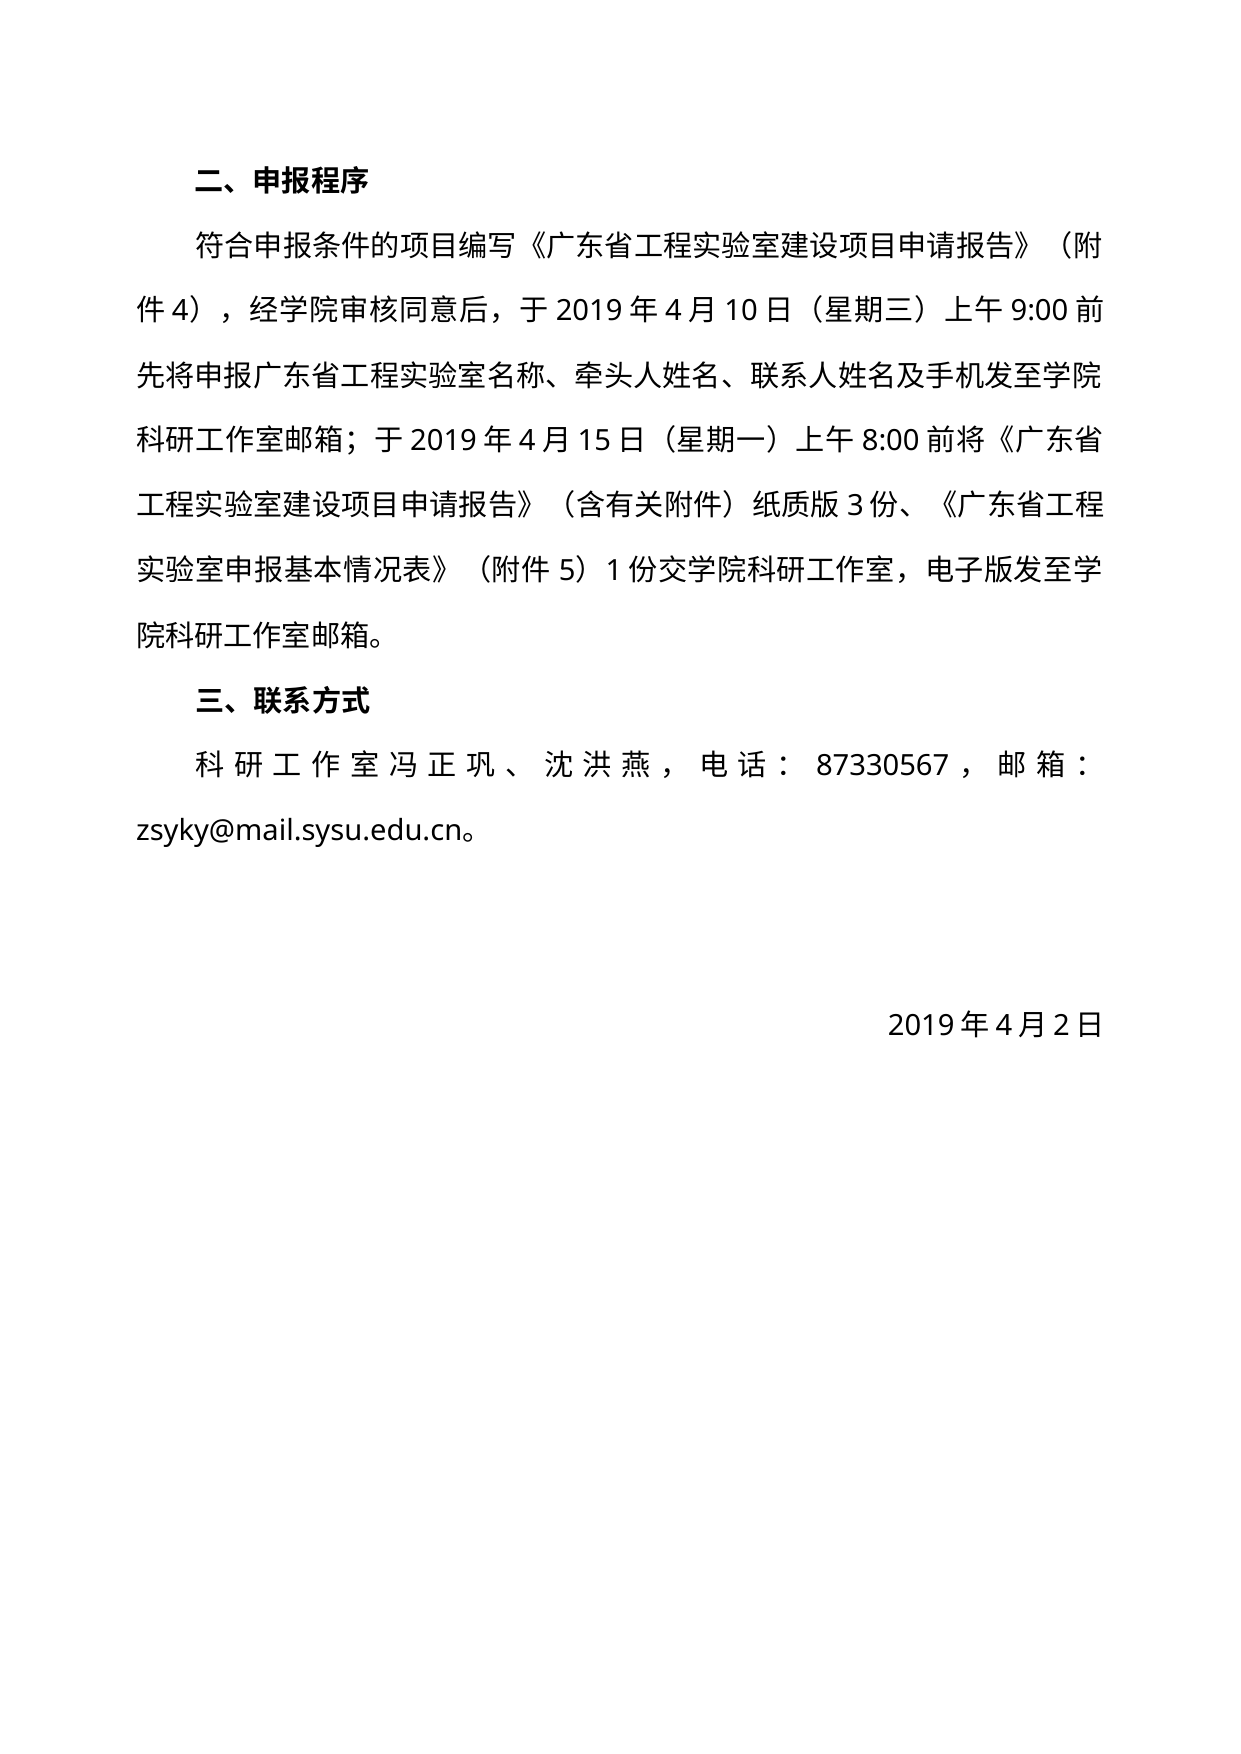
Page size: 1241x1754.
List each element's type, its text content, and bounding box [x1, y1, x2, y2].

text 科研工作室冯正巩、沈洪燕，电话：87330567，邮箱：zsyky@mail.sysu.edu.cn。 [136, 731, 1104, 861]
text 2019年4月2日 [136, 991, 1104, 1056]
text 三、联系方式 [136, 666, 1104, 731]
text 符合申报条件的项目编写《广东省工程实验室建设项目申请报告》（附件4），经学院审核同意后，于2019年4月10日（星期三）上午9:00前先将申报广东省工程实验室名称、牵头人姓名、联系人姓名及手机发至学院科研工作室邮箱；于2019年4月15日（星期一）上午8:00前将《广东省工程实验室建设项目申请报告》（含有关附件）纸质版3份、《广东省工程实验室申报基本情况表》（附件5）1份交学院科研工作室，电子版发至学院科研工作室邮箱。 [136, 211, 1104, 666]
text 二、申报程序 [136, 146, 1104, 211]
